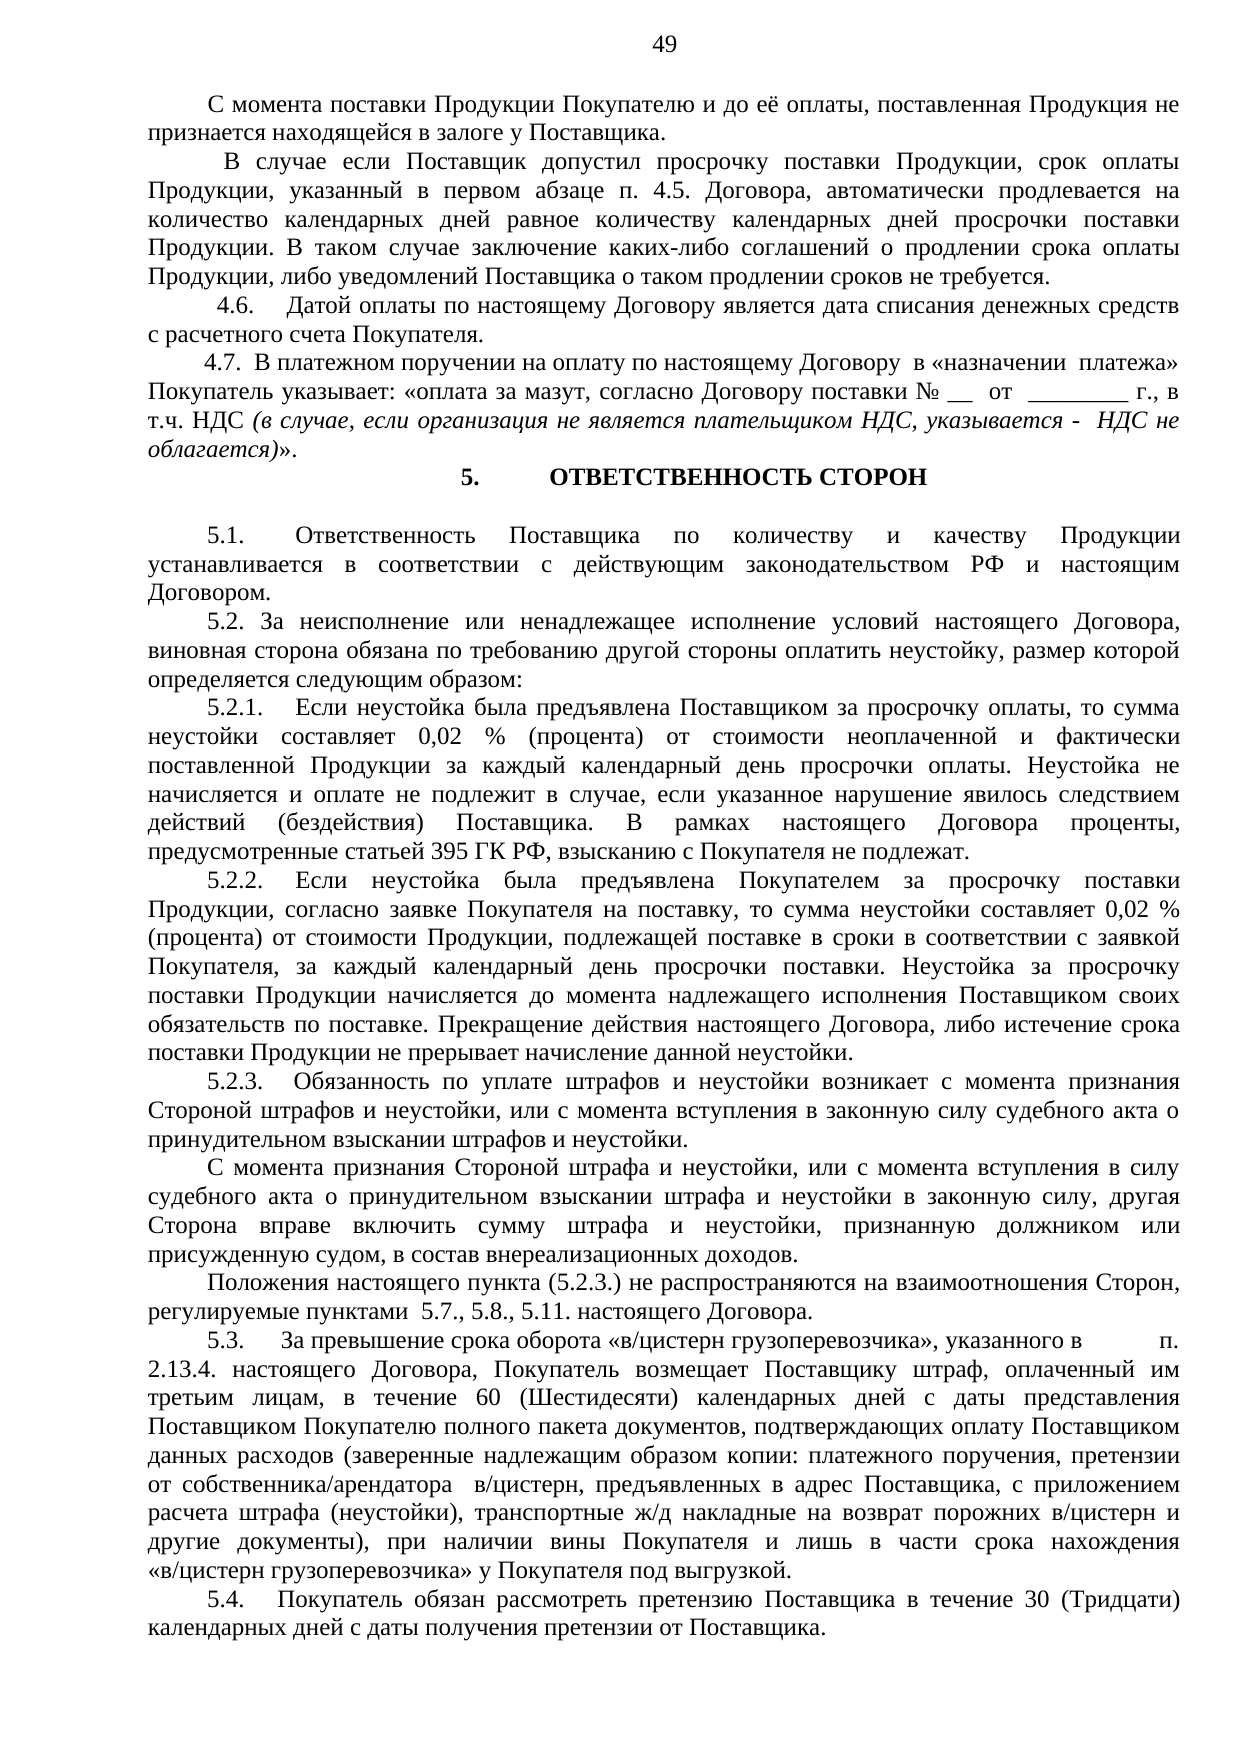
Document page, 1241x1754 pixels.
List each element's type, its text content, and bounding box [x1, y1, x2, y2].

text 5.2. За неисполнение или ненадлежащее исполнение условий настоящего Договора, виновная сторона обязана по требованию другой стороны оплатить неустойку, размер которой определяется следующим образом: [148, 606, 1181, 692]
list Обязанность по уплате штрафов и неустойки возникает с момента признания Стороной штрафов и неустойки, или с момента вступления в законную силу судебного акта о принудительном взыскании штрафов и неустойки. [148, 1066, 1181, 1152]
text Положения настоящего пункта (5.2.3.) не распространяются на взаимоотношения Сторон, регулируемые пунктами 5.7., 5.8., 5.11. настоящего Договора. [148, 1267, 1181, 1325]
list Если неустойка была предъявлена Поставщиком за просрочку оплаты, то сумма неустойки составляет 0,02 % (процента) от стоимости неоплаченной и фактически поставленной Продукции за каждый календарный день просрочки оплаты. Неустойка не начисляется и оплате не подлежит в случае, если указанное нарушение явилось следствием действий (бездействия) Поставщика. В рамках настоящего Договора проценты, предусмотренные статьей 395 ГК РФ, взысканию с Покупателя не подлежат. [148, 692, 1181, 865]
list За превышение срока оборота «в/цистерн грузоперевозчика», указанного в п. 2.13.4. настоящего Договора, Покупатель возмещает Поставщику штраф, оплаченный им третьим лицам, в течение 60 (Шестидесяти) календарных дней с даты представления Поставщиком Покупателю полного пакета документов, подтверждающих оплату Поставщиком данных расходов (заверенные надлежащим образом копии: платежного поручения, претензии от собственника/арендатора в/цистерн, предъявленных в адрес Поставщика, с приложением расчета штрафа (неустойки), транспортные ж/д накладные на возврат порожних в/цистерн и другие документы), при наличии вины Покупателя и лишь в части срока нахождения «в/цистерн грузоперевозчика» у Покупателя под выгрузкой. [148, 1325, 1181, 1584]
list Покупатель обязан рассмотреть претензию Поставщика в течение 30 (Тридцати) календарных дней с даты получения претензии от Поставщика. [148, 1584, 1181, 1641]
text 4.7. В платежном поручении на оплату по настоящему Договору в «назначении платежа» Покупатель указывает: «оплата за мазут, согласно Договору поставки № __ от ________ г., в т.ч. НДС (в случае, если организация не является плательщиком НДС, указывается - НДС не облагается)». [148, 347, 1181, 462]
text В случае если Поставщик допустил просрочку поставки Продукции, срок оплаты Продукции, указанный в первом абзаце п. 4.5. Договора, автоматически продлевается на количество календарных дней равное количеству календарных дней просрочки поставки Продукции. В таком случае заключение каких-либо соглашений о продлении срока оплаты Продукции, либо уведомлений Поставщика о таком продлении сроков не требуется. [148, 146, 1181, 290]
text С момента поставки Продукции Покупателю и до её оплаты, поставленная Продукция не признается находящейся в залоге у Поставщика. [148, 89, 1181, 146]
list ОТВЕТСТВЕННОСТЬ СТОРОН [148, 462, 1181, 491]
text 4.6. Датой оплаты по настоящему Договору является дата списания денежных средств с расчетного счета Покупателя. [148, 290, 1181, 347]
list Если неустойка была предъявлена Покупателем за просрочку поставки Продукции, согласно заявке Покупателя на поставку, то сумма неустойки составляет 0,02 % (процента) от стоимости Продукции, подлежащей поставке в сроки в соответствии с заявкой Покупателя, за каждый календарный день просрочки поставки. Неустойка за просрочку поставки Продукции начисляется до момента надлежащего исполнения Поставщиком своих обязательств по поставке. Прекращение действия настоящего Договора, либо истечение срока поставки Продукции не прерывает начисление данной неустойки. [148, 865, 1181, 1066]
text С момента признания Стороной штрафа и неустойки, или с момента вступления в силу судебного акта о принудительном взыскании штрафа и неустойки в законную силу, другая Сторона вправе включить сумму штрафа и неустойки, признанную должником или присужденную судом, в состав внереализационных доходов. [148, 1152, 1181, 1267]
list Ответственность Поставщика по количеству и качеству Продукции устанавливается в соответствии с действующим законодательством РФ и настоящим Договором. [148, 520, 1181, 606]
